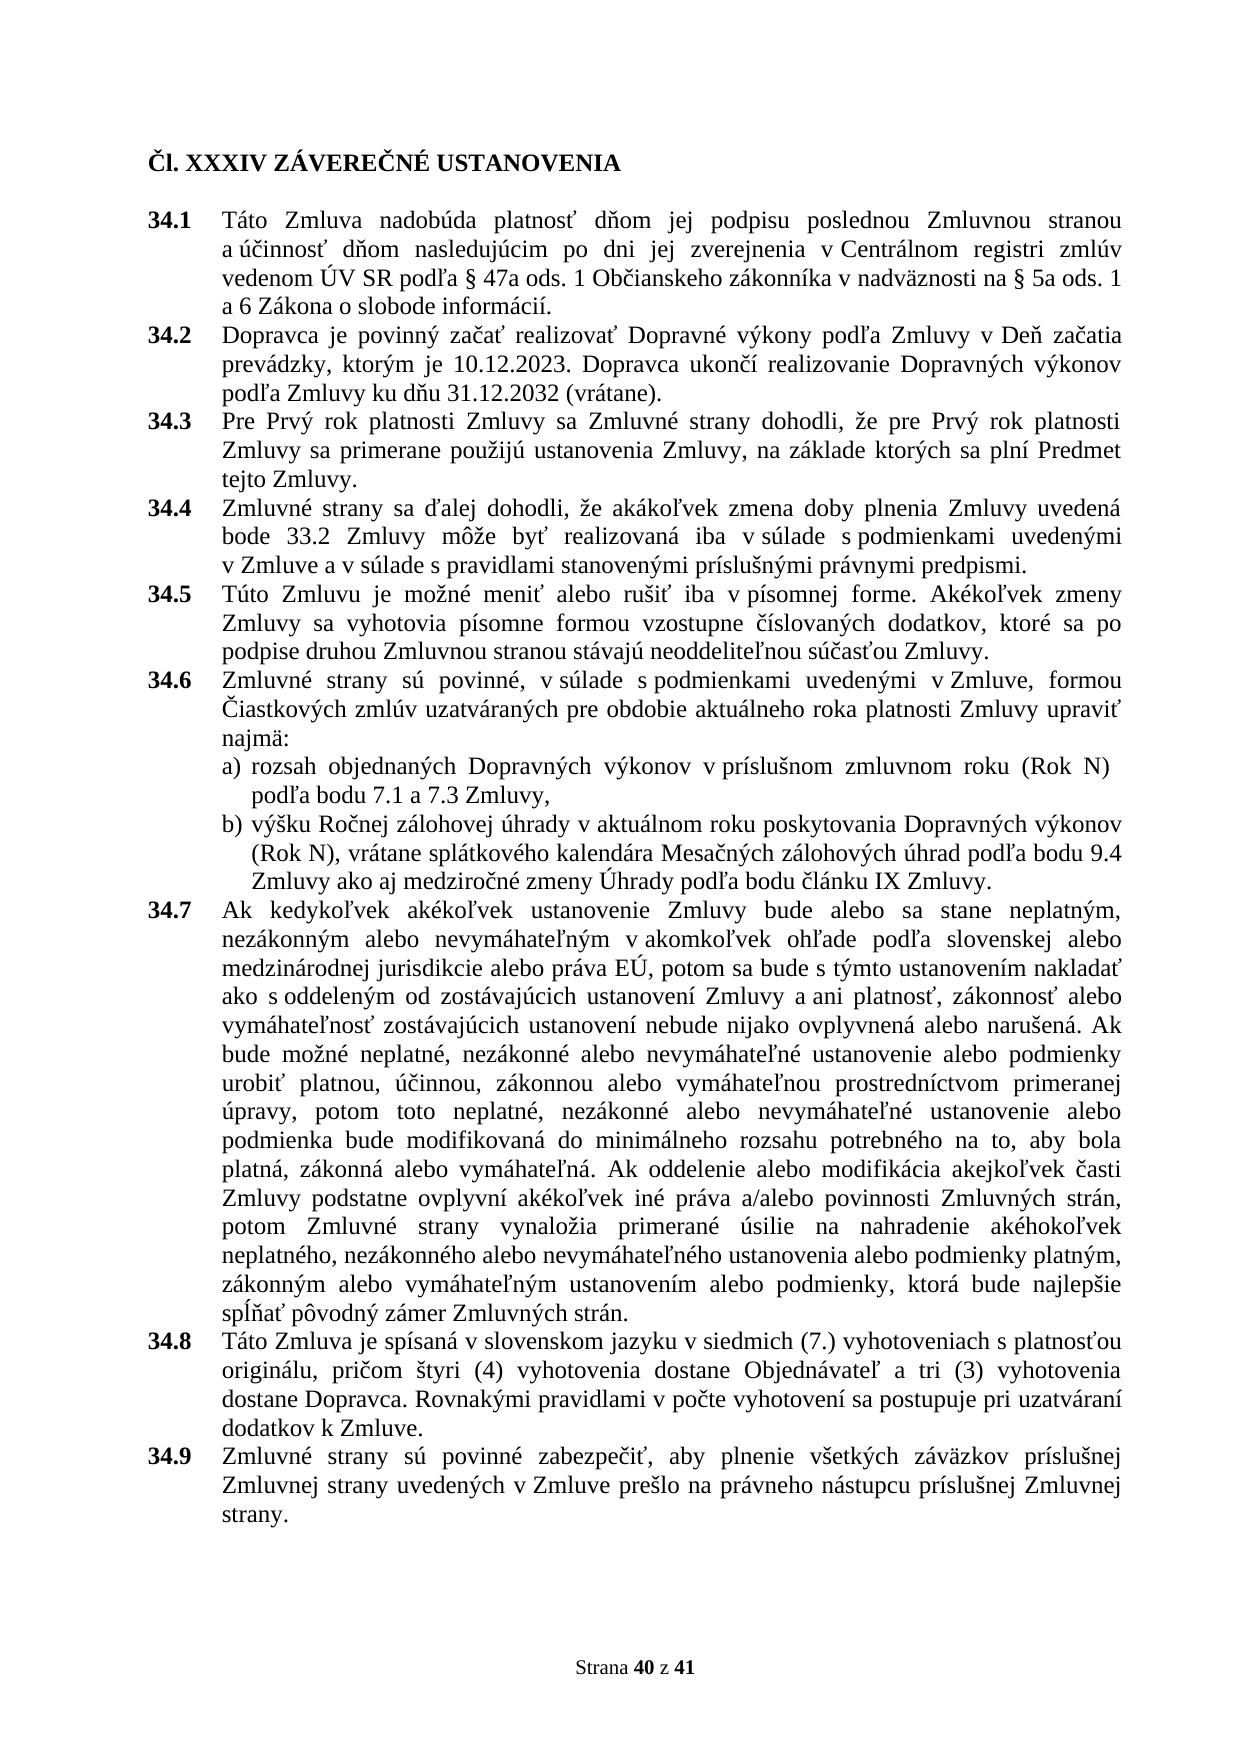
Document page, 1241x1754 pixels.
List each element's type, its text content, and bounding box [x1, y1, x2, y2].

list Túto Zmluvu je možné meniť alebo rušiť iba v písomnej forme. Akékoľvek zmeny Zmluvy sa vyhotovia písomne formou vzostupne číslovaných dodatkov, ktoré sa po podpise druhou Zmluvnou stranou stávajú neoddeliteľnou súčasťou Zmluvy. [148, 579, 1122, 665]
list výšku Ročnej zálohovej úhrady v aktuálnom roku poskytovania Dopravných výkonov (Rok N), vrátane splátkového kalendára Mesačných zálohových úhrad podľa bodu 9.4 Zmluvy ako aj medziročné zmeny Úhrady podľa bodu článku IX Zmluvy. [222, 809, 1122, 895]
list Táto Zmluva je spísaná v slovenskom jazyku v siedmich (7.) vyhotoveniach s platnosťou originálu, pričom štyri (4) vyhotovenia dostane Objednávateľ a tri (3) vyhotovenia dostane Dopravca. Rovnakými pravidlami v počte vyhotovení sa postupuje pri uzatváraní dodatkov k Zmluve. [148, 1326, 1122, 1441]
list rozsah objednaných Dopravných výkonov v príslušnom zmluvnom roku (Rok N) podľa bodu 7.1 a 7.3 Zmluvy, [222, 751, 1122, 809]
list Táto Zmluva nadobúda platnosť dňom jej podpisu poslednou Zmluvnou stranou a účinnosť dňom nasledujúcim po dni jej zverejnenia v Centrálnom registri zmlúv vedenom ÚV SR podľa § 47a ods. 1 Občianskeho zákonníka v nadväznosti na § 5a ods. 1 a 6 Zákona o slobode informácií. [148, 205, 1122, 320]
list Zmluvné strany sú povinné, v súlade s podmienkami uvedenými v Zmluve, formou Čiastkových zmlúv uzatváraných pre obdobie aktuálneho roka platnosti Zmluvy upraviť najmä: [148, 665, 1122, 751]
list Ak kedykoľvek akékoľvek ustanovenie Zmluvy bude alebo sa stane neplatným, nezákonným alebo nevymáhateľným v akomkoľvek ohľade podľa slovenskej alebo medzinárodnej jurisdikcie alebo práva EÚ, potom sa bude s týmto ustanovením nakladať ako s oddeleným od zostávajúcich ustanovení Zmluvy a ani platnosť, zákonnosť alebo vymáhateľnosť zostávajúcich ustanovení nebude nijako ovplyvnená alebo narušená. Ak bude možné neplatné, nezákonné alebo nevymáhateľné ustanovenie alebo podmienky urobiť platnou, účinnou, zákonnou alebo vymáhateľnou prostredníctvom primeranej úpravy, potom toto neplatné, nezákonné alebo nevymáhateľné ustanovenie alebo podmienka bude modifikovaná do minimálneho rozsahu potrebného na to, aby bola platná, zákonná alebo vymáhateľná. Ak oddelenie alebo modifikácia akejkoľvek časti Zmluvy podstatne ovplyvní akékoľvek iné práva a/alebo povinnosti Zmluvných strán, potom Zmluvné strany vynaložia primerané úsilie na nahradenie akéhokoľvek neplatného, nezákonného alebo nevymáhateľného ustanovenia alebo podmienky platným, zákonným alebo vymáhateľným ustanovením alebo podmienky, ktorá bude najlepšie spĺňať pôvodný zámer Zmluvných strán. [148, 895, 1122, 1326]
list Dopravca je povinný začať realizovať Dopravné výkony podľa Zmluvy v Deň začatia prevádzky, ktorým je 10.12.2023. Dopravca ukončí realizovanie Dopravných výkonov podľa Zmluvy ku dňu 31.12.2032 (vrátane). [148, 320, 1122, 406]
list Zmluvné strany sa ďalej dohodli, že akákoľvek zmena doby plnenia Zmluvy uvedená bode 33.2 Zmluvy môže byť realizovaná iba v súlade s podmienkami uvedenými v Zmluve a v súlade s pravidlami stanovenými príslušnými právnymi predpismi. [148, 493, 1122, 579]
list Zmluvné strany sú povinné zabezpečiť, aby plnenie všetkých záväzkov príslušnej Zmluvnej strany uvedených v Zmluve prešlo na právneho nástupcu príslušnej Zmluvnej strany. [148, 1441, 1122, 1528]
subtitle Čl. XXXIV ZÁVEREČNÉ USTANOVENIA [148, 148, 1122, 176]
list Pre Prvý rok platnosti Zmluvy sa Zmluvné strany dohodli, že pre Prvý rok platnosti Zmluvy sa primerane použijú ustanovenia Zmluvy, na základe ktorých sa plní Predmet tejto Zmluvy. [148, 406, 1122, 493]
